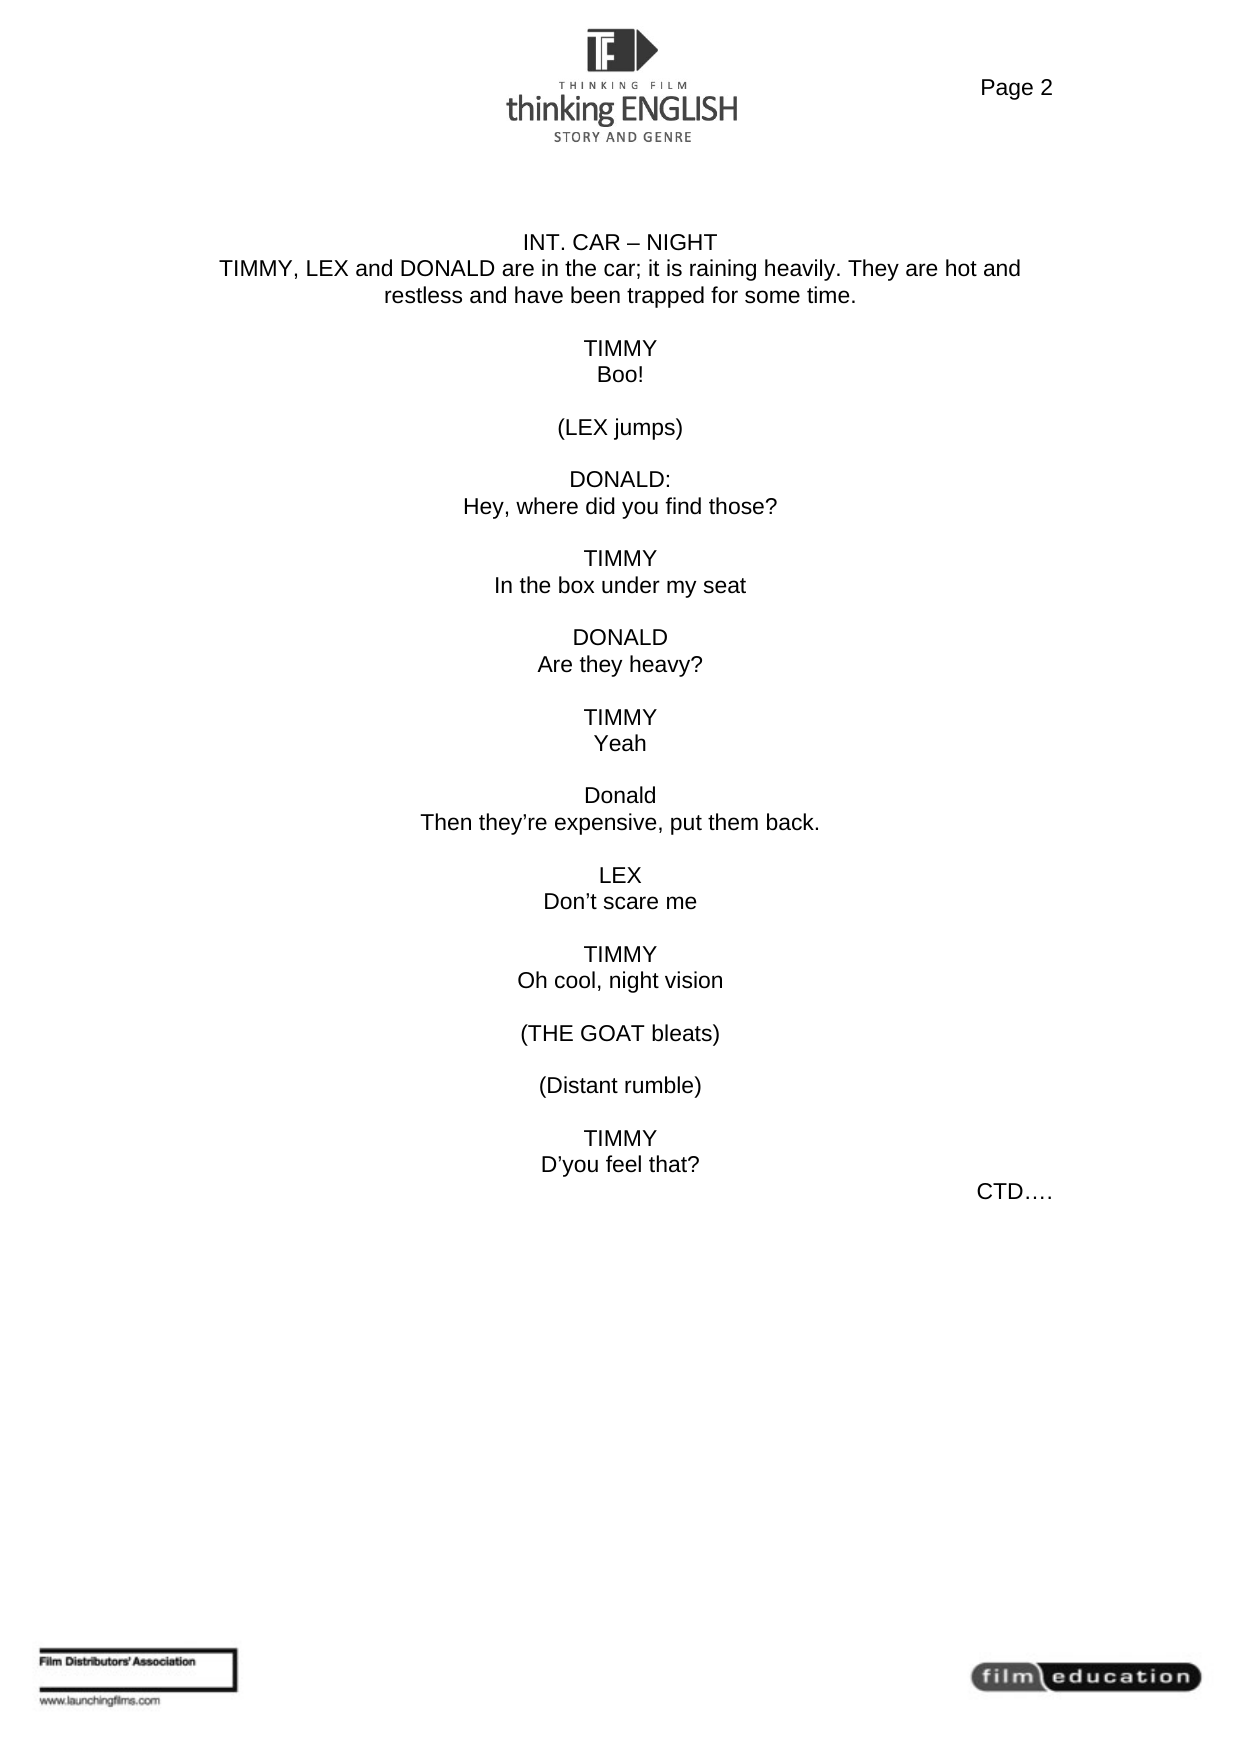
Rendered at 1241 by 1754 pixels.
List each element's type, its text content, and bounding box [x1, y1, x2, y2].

text TIMMY [187, 334, 1053, 361]
picture [21, 1629, 1222, 1716]
text (Distant rumble) [187, 1072, 1053, 1099]
text D’you feel that? [187, 1151, 1053, 1178]
text INT. CAR – NIGHT [187, 229, 1053, 255]
text (LEX jumps) [187, 413, 1053, 440]
text (THE GOAT bleats) [187, 1020, 1053, 1046]
text CTD…. [187, 1178, 1053, 1204]
text In the box under my seat [187, 572, 1053, 598]
text TIMMY, LEX and DONALD are in the car; it is raining heavily. They are hot and restless and have been trapped for some time. [187, 255, 1053, 308]
text DONALD: [187, 466, 1053, 493]
text Donald [187, 782, 1053, 809]
text TIMMY [187, 703, 1053, 730]
text TIMMY [187, 1125, 1053, 1151]
text TIMMY [187, 941, 1053, 967]
text Oh cool, night vision [187, 967, 1053, 993]
text DONALD [187, 624, 1053, 651]
picture [487, 26, 755, 146]
text LEX [187, 862, 1053, 888]
text Then they’re expensive, put them back. [187, 809, 1053, 835]
text Hey, where did you find those? [187, 493, 1053, 519]
text TIMMY [187, 545, 1053, 572]
text Are they heavy? [187, 651, 1053, 677]
text Boo! [187, 361, 1053, 387]
text Don’t scare me [187, 888, 1053, 914]
text Yeah [187, 730, 1053, 756]
